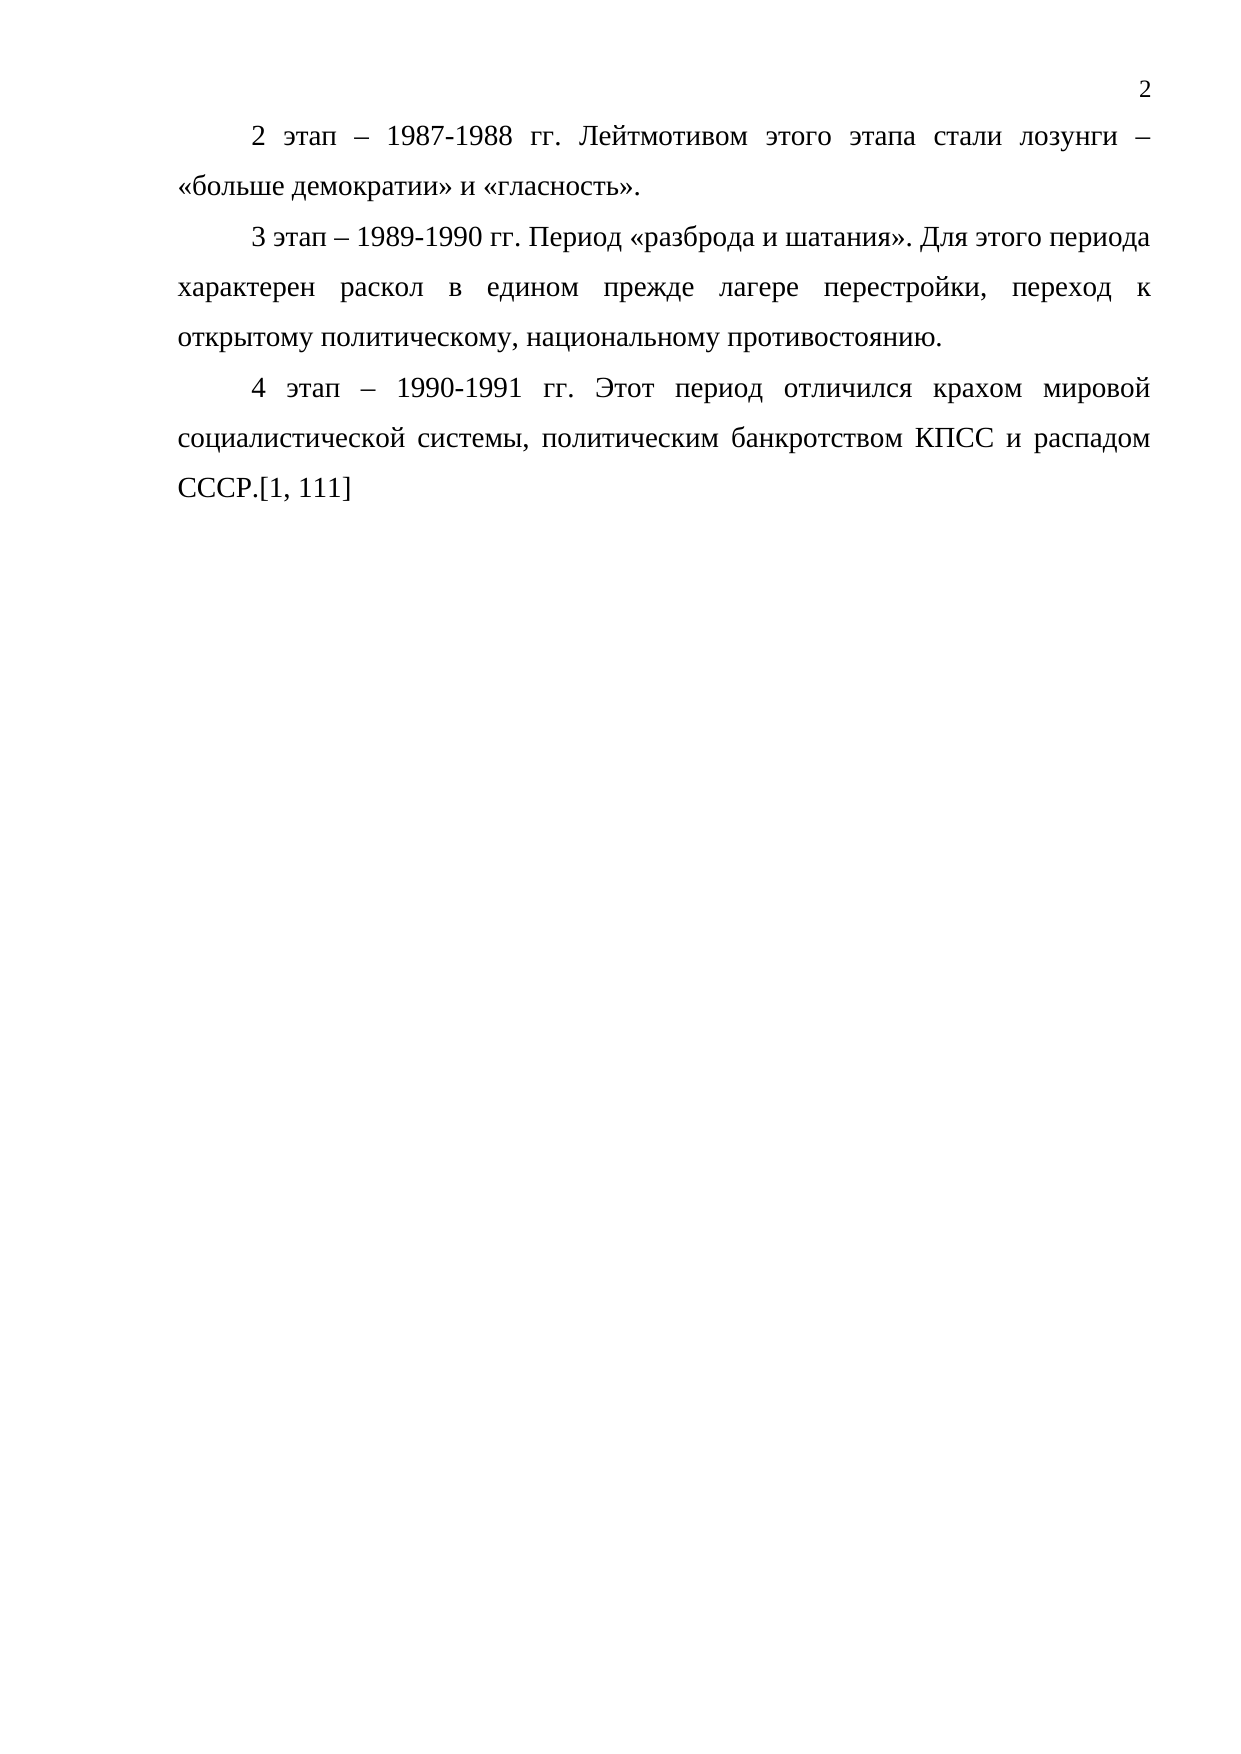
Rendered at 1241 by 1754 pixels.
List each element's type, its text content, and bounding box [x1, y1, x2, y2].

text 3 этап – 1989-1990 гг. Период «разброда и шатания». Для этого периода характерен раскол в едином прежде лагере перестройки, переход к открытому политическому, национальному противостоянию. [177, 219, 1152, 353]
text 4 этап – 1990-1991 гг. Этот период отличился крахом мировой социалистической системы, политическим банкротством КПСС и распадом СССР.[1, 111] [177, 370, 1152, 504]
text 2 этап – 1987-1988 гг. Лейтмотивом этого этапа стали лозунги – «больше демократии» и «гласность». [177, 118, 1152, 202]
